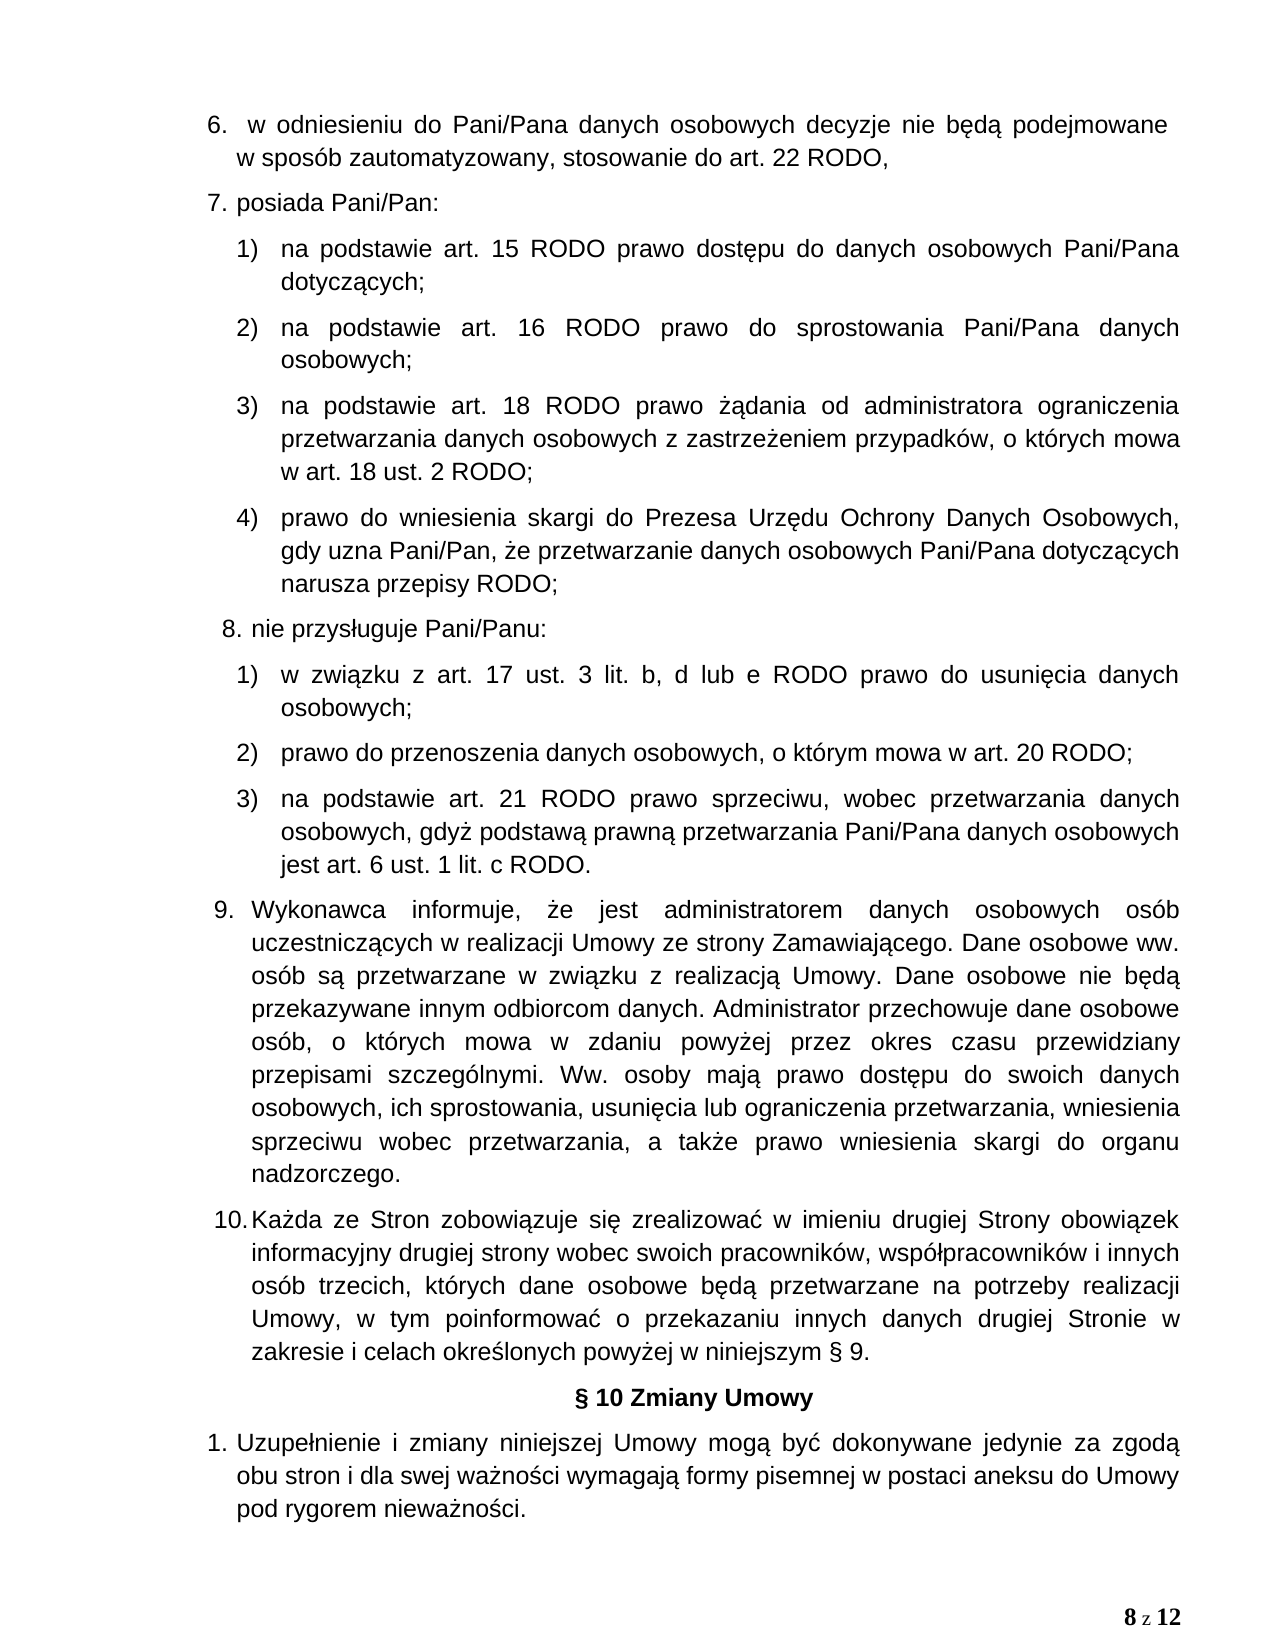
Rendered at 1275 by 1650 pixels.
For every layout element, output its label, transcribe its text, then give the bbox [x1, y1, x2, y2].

list Wykonawca informuje, że jest administratorem danych osobowych osób uczestniczących w realizacji Umowy ze strony Zamawiającego. Dane osobowe ww. osób są przetwarzane w związku z realizacją Umowy. Dane osobowe nie będą przekazywane innym odbiorcom danych. Administrator przechowuje dane osobowe osób, o których mowa w zdaniu powyżej przez okres czasu przewidziany przepisami szczególnymi. Ww. osoby mają prawo dostępu do swoich danych osobowych, ich sprostowania, usunięcia lub ograniczenia przetwarzania, wniesienia sprzeciwu wobec przetwarzania, a także prawo wniesienia skargi do organu nadzorczego. [214, 895, 1181, 1188]
text § 10 Zmiany Umowy [207, 1383, 1181, 1411]
list w związku z art. 17 ust. 3 lit. b, d lub e RODO prawo do usunięcia danych osobowych; [236, 660, 1181, 721]
list na podstawie art. 18 RODO prawo żądania od administratora ograniczenia przetwarzania danych osobowych z zastrzeżeniem przypadków, o których mowa w art. 18 ust. 2 RODO; [236, 391, 1181, 486]
list w odniesieniu do Pani/Pana danych osobowych decyzje nie będą podejmowane w sposób zautomatyzowany, stosowanie do art. 22 RODO, [207, 110, 1181, 172]
list prawo do przenoszenia danych osobowych, o którym mowa w art. 20 RODO; [236, 738, 1181, 767]
list nie przysługuje Pani/Panu: [222, 614, 1181, 643]
list Uzupełnienie i zmiany niniejszej Umowy mogą być dokonywane jedynie za zgodą obu stron i dla swej ważności wymagają formy pisemnej w postaci aneksu do Umowy pod rygorem nieważności. [207, 1428, 1181, 1523]
list na podstawie art. 16 RODO prawo do sprostowania Pani/Pana danych osobowych; [236, 312, 1181, 374]
list Każda ze Stron zobowiązuje się zrealizować w imieniu drugiej Strony obowiązek informacyjny drugiej strony wobec swoich pracowników, współpracowników i innych osób trzecich, których dane osobowe będą przetwarzane na potrzeby realizacji Umowy, w tym poinformować o przekazaniu innych danych drugiej Stronie w zakresie i celach określonych powyżej w niniejszym § 9. [214, 1205, 1181, 1366]
list na podstawie art. 15 RODO prawo dostępu do danych osobowych Pani/Pana dotyczących; [236, 234, 1181, 296]
list prawo do wniesienia skargi do Prezesa Urzędu Ochrony Danych Osobowych, gdy uzna Pani/Pan, że przetwarzanie danych osobowych Pani/Pana dotyczących narusza przepisy RODO; [236, 503, 1181, 597]
list posiada Pani/Pan: [207, 188, 1181, 217]
list na podstawie art. 21 RODO prawo sprzeciwu, wobec przetwarzania danych osobowych, gdyż podstawą prawną przetwarzania Pani/Pana danych osobowych jest art. 6 ust. 1 lit. c RODO. [236, 784, 1181, 878]
